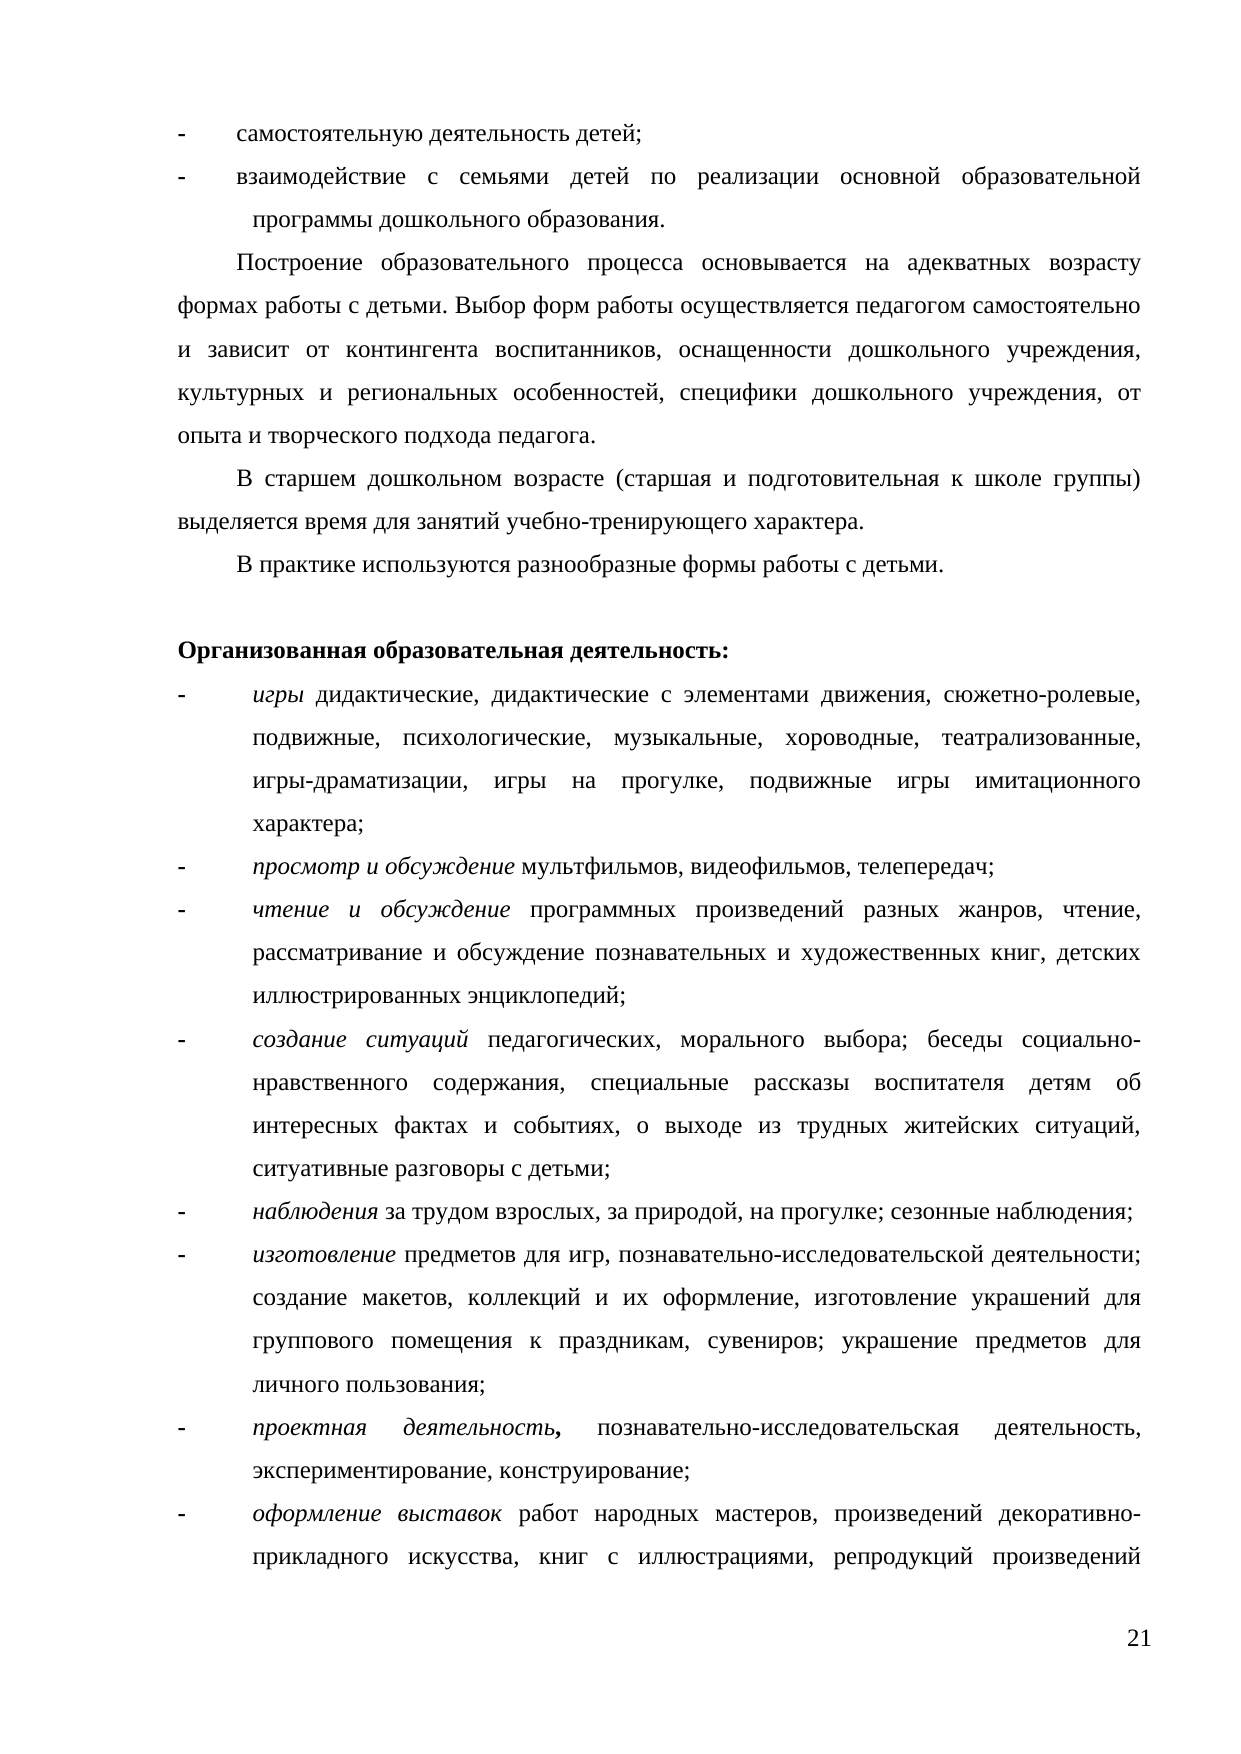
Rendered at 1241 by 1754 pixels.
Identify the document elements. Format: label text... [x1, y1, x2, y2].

list самостоятельную деятельность детей; [177, 118, 1142, 147]
list проектная деятельность, познавательно-исследовательская деятельность, экспериментирование, конструирование; [177, 1412, 1142, 1484]
text Организованная образовательная деятельность: [177, 636, 1142, 664]
text Построение образовательного процесса основывается на адекватных возрасту формах работы с детьми. Выбор форм работы осуществляется педагогом самостоятельно и зависит от контингента воспитанников, оснащенности дошкольного учреждения, культурных и региональных особенностей, специфики дошкольного учреждения, от опыта и творческого подхода педагога. [177, 247, 1142, 449]
list взаимодействие с семьями детей по реализации основной образовательной программы дошкольного образования. [177, 161, 1142, 233]
list игры дидактические, дидактические с элементами движения, сюжетно-ролевые, подвижные, психологические, музыкальные, хороводные, театрализованные, игры-драматизации, игры на прогулке, подвижные игры имитационного характера; [177, 679, 1142, 837]
text В практике используются разнообразные формы работы с детьми. [177, 549, 1142, 578]
list создание ситуаций педагогических, морального выбора; беседы социально-нравственного содержания, специальные рассказы воспитателя детям об интересных фактах и событиях, о выходе из трудных житейских ситуаций, ситуативные разговоры с детьми; [177, 1024, 1142, 1182]
list наблюдения за трудом взрослых, за природой, на прогулке; сезонные наблюдения; [177, 1196, 1142, 1225]
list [177, 1498, 1142, 1570]
list просмотр и обсуждение мультфильмов, видеофильмов, телепередач; [177, 851, 1142, 880]
list изготовление предметов для игр, познавательно-исследовательской деятельности; создание макетов, коллекций и их оформление, изготовление украшений для группового помещения к праздникам, сувениров; украшение предметов для личного пользования; [177, 1239, 1142, 1397]
list чтение и обсуждение программных произведений разных жанров, чтение, рассматривание и обсуждение познавательных и художественных книг, детских иллюстрированных энциклопедий; [177, 894, 1142, 1009]
text В старшем дошкольном возрасте (старшая и подготовительная к школе группы) выделяется время для занятий учебно-тренирующего характера. [177, 463, 1142, 535]
